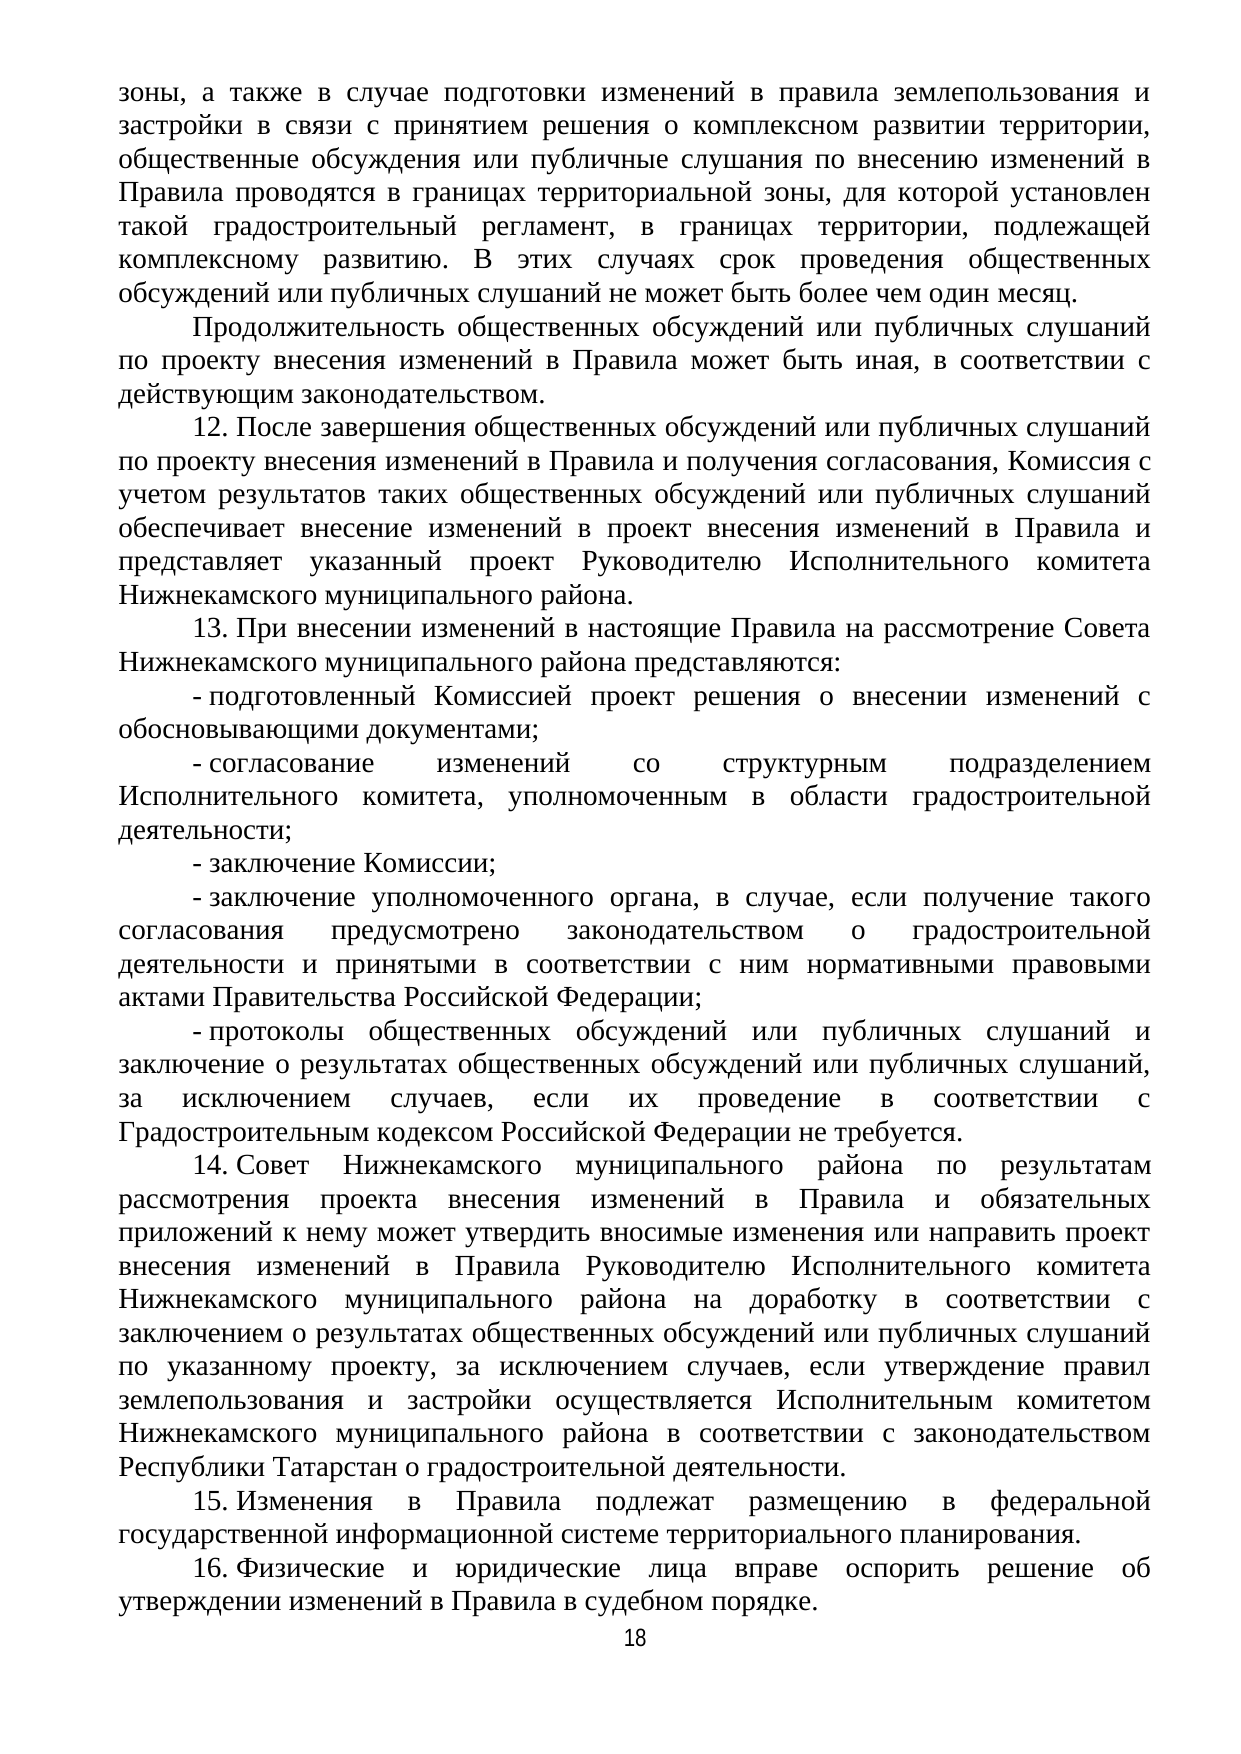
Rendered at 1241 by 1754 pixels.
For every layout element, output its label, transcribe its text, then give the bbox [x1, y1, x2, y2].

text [118, 74, 1152, 309]
text Продолжительность общественных обсуждений или публичных слушаний по проекту внесения изменений в Правила может быть иная, в соответствии с действующим законодательством. [118, 309, 1152, 409]
text - заключение уполномоченного органа, в случае, если получение такого согласования предусмотрено законодательством о градостроительной деятельности и принятыми в соответствии с ним нормативными правовыми актами Правительства Российской Федерации; [118, 879, 1152, 1013]
text 16. Физические и юридические лица вправе оспорить решение об утверждении изменений в Правила в судебном порядке. [118, 1550, 1152, 1617]
text - протоколы общественных обсуждений или публичных слушаний и заключение о результатах общественных обсуждений или публичных слушаний, за исключением случаев, если их проведение в соответствии с Градостроительным кодексом Российской Федерации не требуется. [118, 1013, 1152, 1147]
text - заключение Комиссии; [118, 845, 1152, 879]
text - согласование изменений со структурным подразделением Исполнительного комитета, уполномоченным в области градостроительной деятельности; [118, 745, 1152, 845]
text - подготовленный Комиссией проект решения о внесении изменений с обосновывающими документами; [118, 678, 1152, 745]
text 15. Изменения в Правила подлежат размещению в федеральной государственной информационной системе территориального планирования. [118, 1483, 1152, 1550]
text 14. Совет Нижнекамского муниципального района по результатам рассмотрения проекта внесения изменений в Правила и обязательных приложений к нему может утвердить вносимые изменения или направить проект внесения изменений в Правила Руководителю Исполнительного комитета Нижнекамского муниципального района на доработку в соответствии с заключением о результатах общественных обсуждений или публичных слушаний по указанному проекту, за исключением случаев, если утверждение правил землепользования и застройки осуществляется Исполнительным комитетом Нижнекамского муниципального района в соответствии с законодательством Республики Татарстан о градостроительной деятельности. [118, 1147, 1152, 1483]
text 12. После завершения общественных обсуждений или публичных слушаний по проекту внесения изменений в Правила и получения согласования, Комиссия с учетом результатов таких общественных обсуждений или публичных слушаний обеспечивает внесение изменений в проект внесения изменений в Правила и представляет указанный проект Руководителю Исполнительного комитета Нижнекамского муниципального района. [118, 409, 1152, 611]
text 13. При внесении изменений в настоящие Правила на рассмотрение Совета Нижнекамского муниципального района представляются: [118, 611, 1152, 678]
